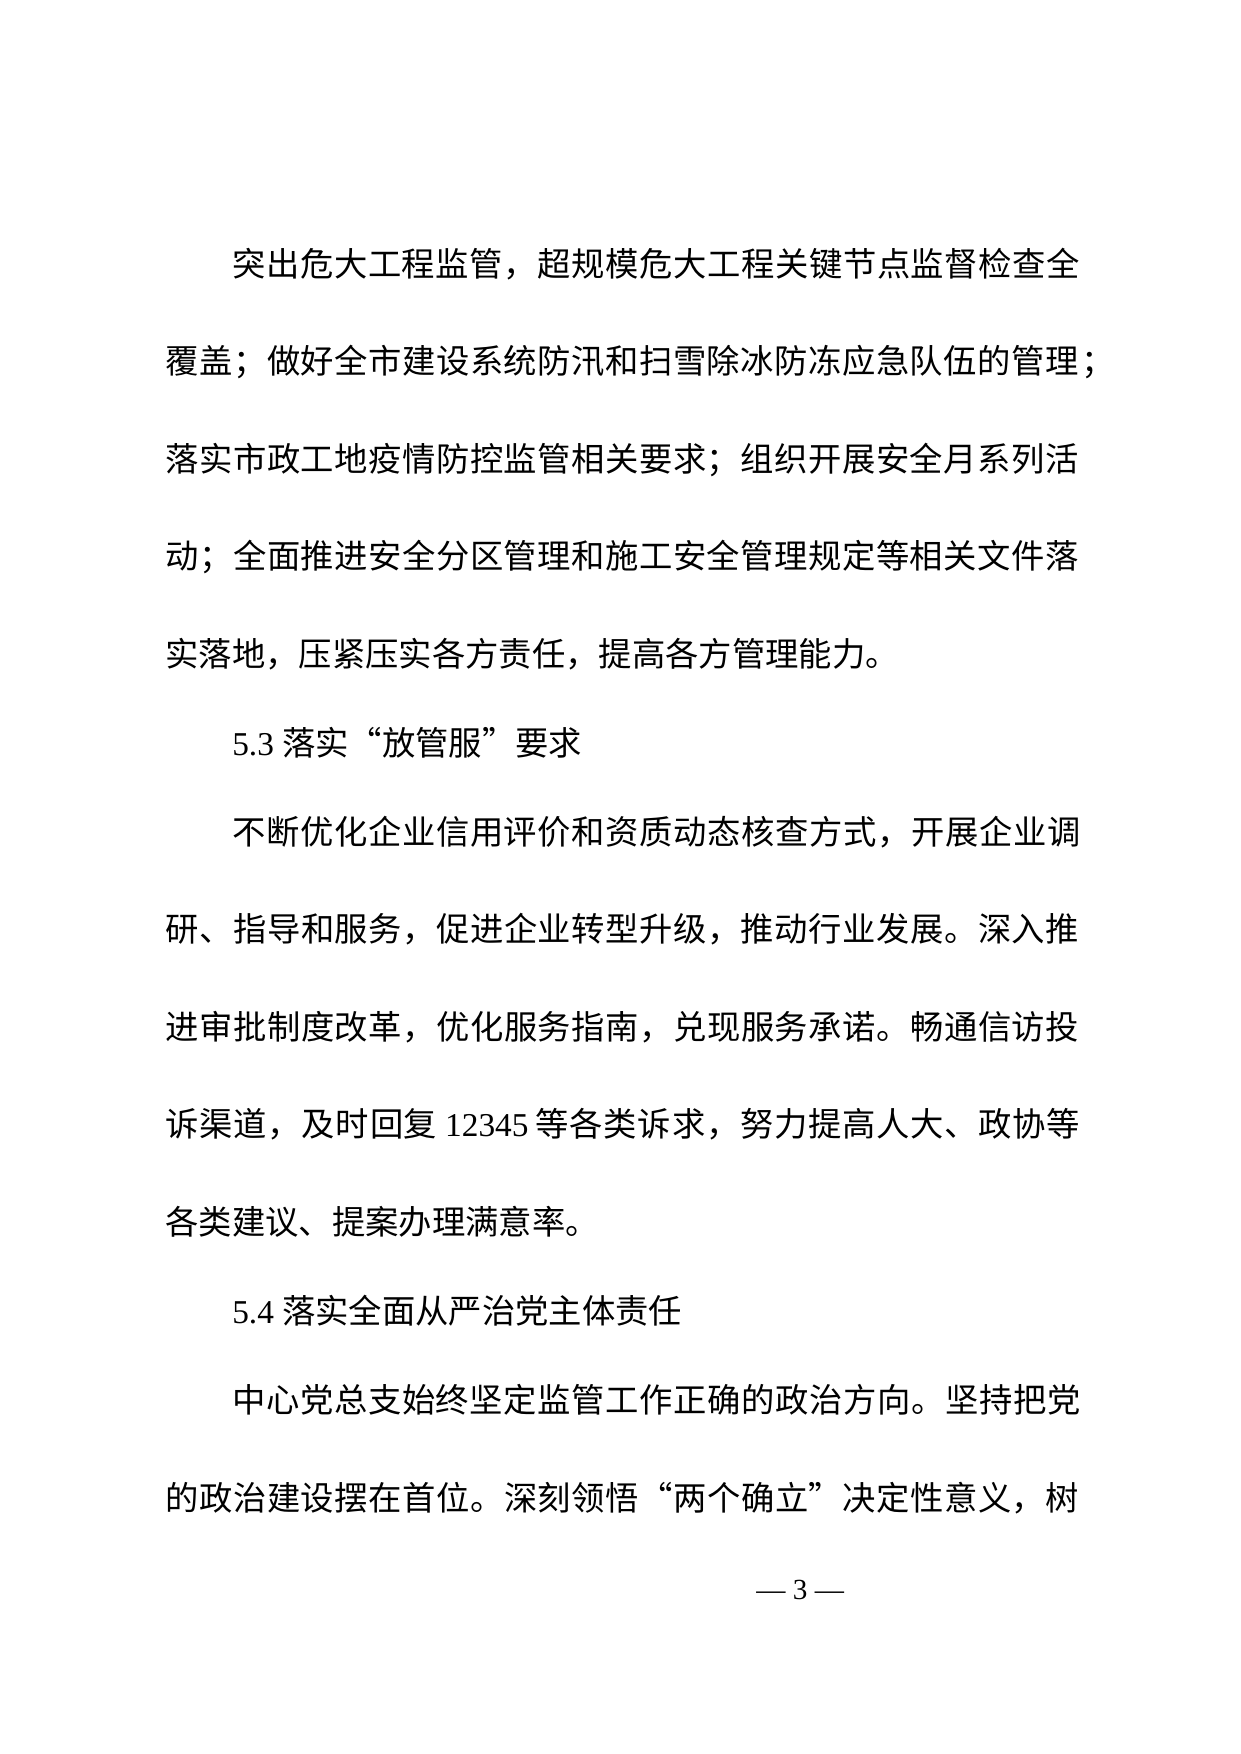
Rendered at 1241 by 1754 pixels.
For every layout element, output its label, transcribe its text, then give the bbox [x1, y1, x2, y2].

text 5.3 落实“放管服”要求 [165, 708, 1081, 773]
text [165, 1366, 1081, 1528]
text 不断优化企业信用评价和资质动态核查方式，开展企业调研、指导和服务，促进企业转型升级，推动行业发展。深入推进审批制度改革，优化服务指南，兑现服务承诺。畅通信访投诉渠道，及时回复12345等各类诉求，努力提高人大、政协等各类建议、提案办理满意率。 [165, 797, 1081, 1252]
text 5.4 落实全面从严治党主体责任 [165, 1276, 1081, 1341]
text 突出危大工程监管，超规模危大工程关键节点监督检查全覆盖；做好全市建设系统防汛和扫雪除冰防冻应急队伍的管理；落实市政工地疫情防控监管相关要求；组织开展安全月系列活动；全面推进安全分区管理和施工安全管理规定等相关文件落实落地，压紧压实各方责任，提高各方管理能力。 [165, 229, 1081, 684]
